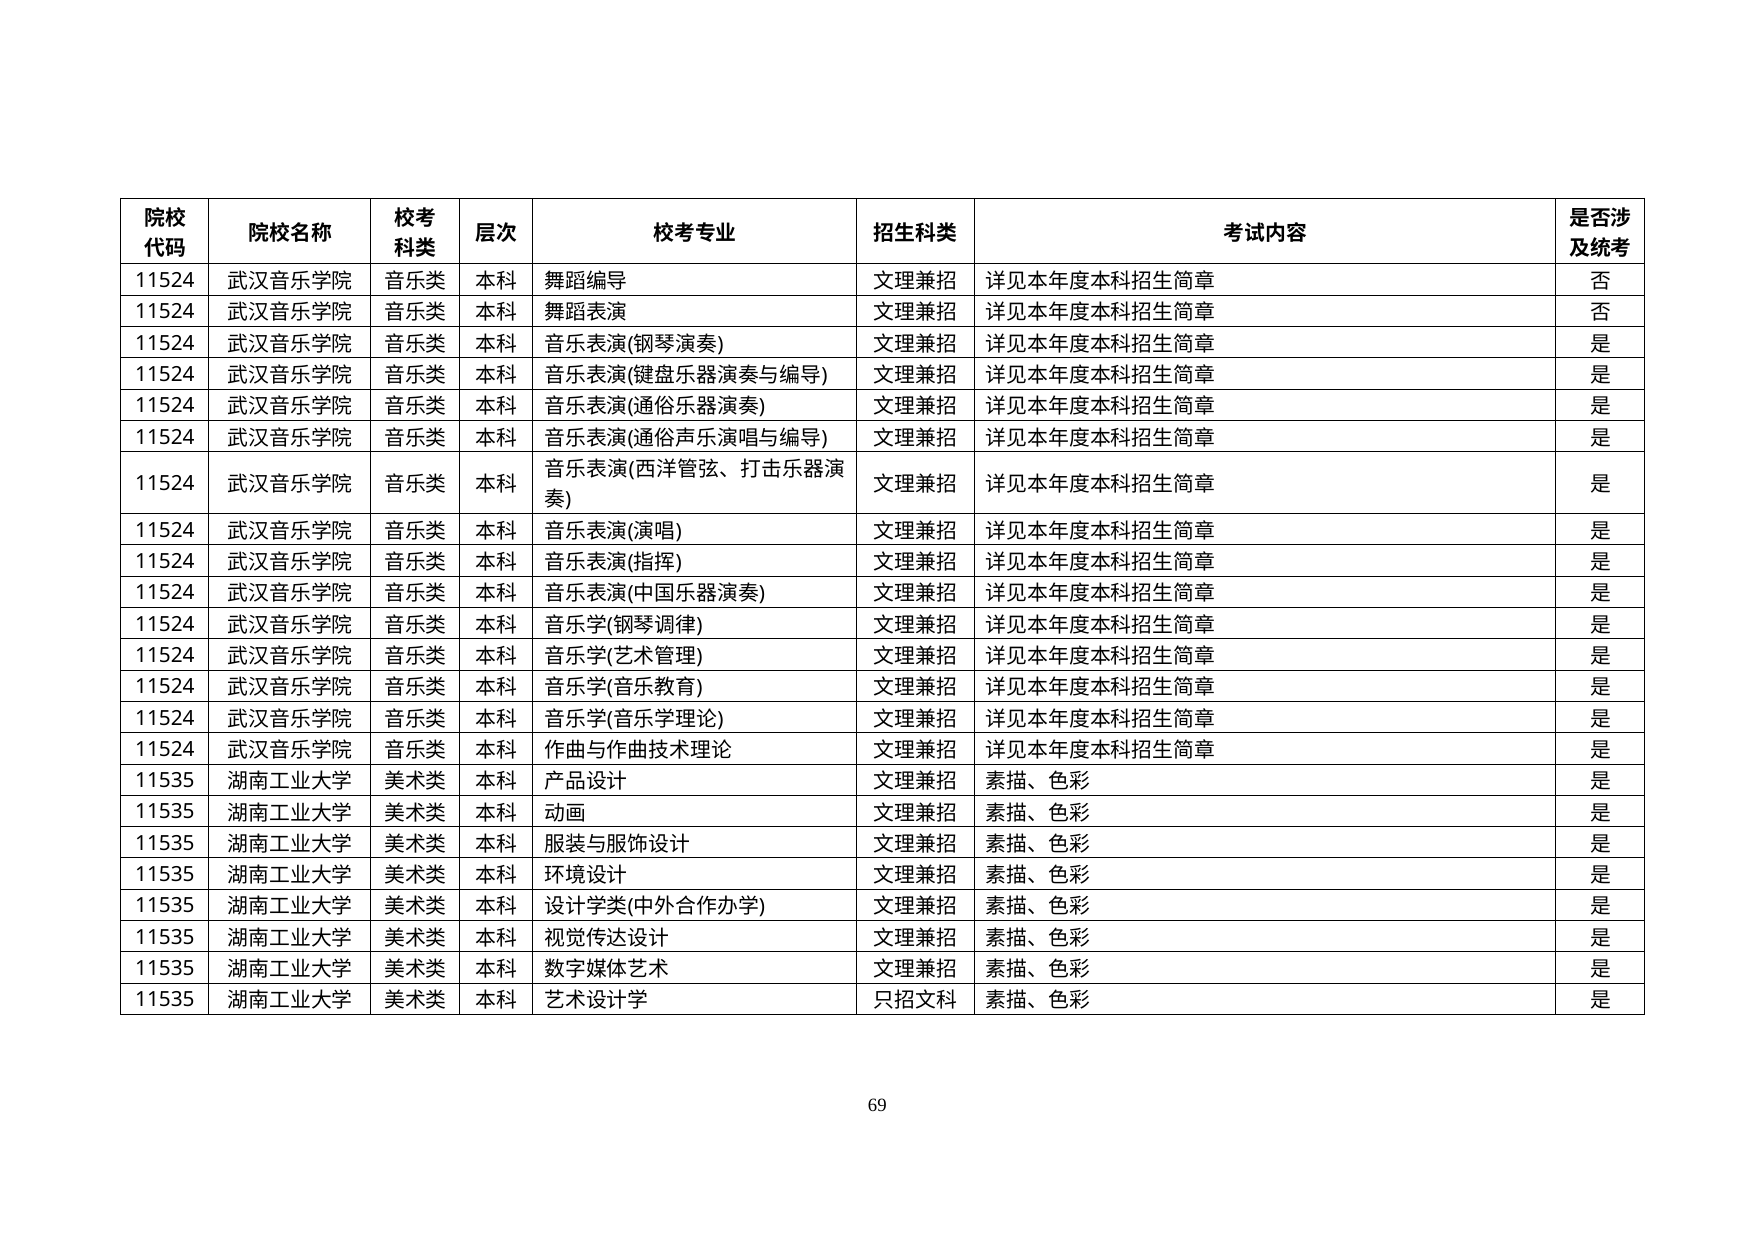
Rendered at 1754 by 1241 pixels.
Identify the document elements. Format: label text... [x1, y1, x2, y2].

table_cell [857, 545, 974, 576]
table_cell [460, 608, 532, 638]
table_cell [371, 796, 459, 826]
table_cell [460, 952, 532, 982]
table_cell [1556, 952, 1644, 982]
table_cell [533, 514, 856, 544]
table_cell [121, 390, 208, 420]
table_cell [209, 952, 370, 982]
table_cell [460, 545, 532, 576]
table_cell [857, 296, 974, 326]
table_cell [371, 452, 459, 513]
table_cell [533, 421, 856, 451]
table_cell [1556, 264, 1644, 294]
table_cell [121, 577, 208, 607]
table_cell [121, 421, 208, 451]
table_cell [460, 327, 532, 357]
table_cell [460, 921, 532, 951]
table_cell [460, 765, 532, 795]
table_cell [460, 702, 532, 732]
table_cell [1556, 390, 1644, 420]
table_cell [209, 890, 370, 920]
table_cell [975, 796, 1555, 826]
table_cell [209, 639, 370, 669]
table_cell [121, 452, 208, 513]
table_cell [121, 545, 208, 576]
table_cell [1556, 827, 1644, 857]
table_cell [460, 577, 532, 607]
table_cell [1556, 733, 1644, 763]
table_header 院校 代码 [121, 199, 208, 263]
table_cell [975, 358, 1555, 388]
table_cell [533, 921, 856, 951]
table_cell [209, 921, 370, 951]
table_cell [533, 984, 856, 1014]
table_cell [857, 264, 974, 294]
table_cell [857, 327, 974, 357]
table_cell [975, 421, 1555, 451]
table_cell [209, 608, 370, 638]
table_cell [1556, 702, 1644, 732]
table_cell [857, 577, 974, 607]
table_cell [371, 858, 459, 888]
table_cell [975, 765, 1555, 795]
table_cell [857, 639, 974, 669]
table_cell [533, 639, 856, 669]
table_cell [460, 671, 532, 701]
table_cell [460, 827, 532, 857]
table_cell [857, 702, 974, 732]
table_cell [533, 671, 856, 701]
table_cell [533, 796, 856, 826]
table_header 是否涉及统考 [1556, 199, 1644, 263]
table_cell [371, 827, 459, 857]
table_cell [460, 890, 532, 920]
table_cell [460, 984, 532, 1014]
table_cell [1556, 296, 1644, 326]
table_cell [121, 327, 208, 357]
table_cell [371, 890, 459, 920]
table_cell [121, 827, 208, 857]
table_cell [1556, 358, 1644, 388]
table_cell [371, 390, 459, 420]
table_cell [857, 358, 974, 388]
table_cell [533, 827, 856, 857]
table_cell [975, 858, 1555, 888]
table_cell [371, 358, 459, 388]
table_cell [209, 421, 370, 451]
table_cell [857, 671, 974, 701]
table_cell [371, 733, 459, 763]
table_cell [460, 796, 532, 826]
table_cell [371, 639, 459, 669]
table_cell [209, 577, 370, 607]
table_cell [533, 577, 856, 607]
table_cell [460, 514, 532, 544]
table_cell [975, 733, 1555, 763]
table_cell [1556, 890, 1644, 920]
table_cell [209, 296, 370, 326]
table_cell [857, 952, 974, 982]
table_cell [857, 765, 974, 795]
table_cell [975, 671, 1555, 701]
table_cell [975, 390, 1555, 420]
table_header 院校名称 [209, 199, 370, 263]
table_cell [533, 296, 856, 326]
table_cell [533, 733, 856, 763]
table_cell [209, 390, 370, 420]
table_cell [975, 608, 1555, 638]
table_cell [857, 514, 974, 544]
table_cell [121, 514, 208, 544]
table_header 校考专业 [533, 199, 856, 263]
table_header 考试内容 [975, 199, 1555, 263]
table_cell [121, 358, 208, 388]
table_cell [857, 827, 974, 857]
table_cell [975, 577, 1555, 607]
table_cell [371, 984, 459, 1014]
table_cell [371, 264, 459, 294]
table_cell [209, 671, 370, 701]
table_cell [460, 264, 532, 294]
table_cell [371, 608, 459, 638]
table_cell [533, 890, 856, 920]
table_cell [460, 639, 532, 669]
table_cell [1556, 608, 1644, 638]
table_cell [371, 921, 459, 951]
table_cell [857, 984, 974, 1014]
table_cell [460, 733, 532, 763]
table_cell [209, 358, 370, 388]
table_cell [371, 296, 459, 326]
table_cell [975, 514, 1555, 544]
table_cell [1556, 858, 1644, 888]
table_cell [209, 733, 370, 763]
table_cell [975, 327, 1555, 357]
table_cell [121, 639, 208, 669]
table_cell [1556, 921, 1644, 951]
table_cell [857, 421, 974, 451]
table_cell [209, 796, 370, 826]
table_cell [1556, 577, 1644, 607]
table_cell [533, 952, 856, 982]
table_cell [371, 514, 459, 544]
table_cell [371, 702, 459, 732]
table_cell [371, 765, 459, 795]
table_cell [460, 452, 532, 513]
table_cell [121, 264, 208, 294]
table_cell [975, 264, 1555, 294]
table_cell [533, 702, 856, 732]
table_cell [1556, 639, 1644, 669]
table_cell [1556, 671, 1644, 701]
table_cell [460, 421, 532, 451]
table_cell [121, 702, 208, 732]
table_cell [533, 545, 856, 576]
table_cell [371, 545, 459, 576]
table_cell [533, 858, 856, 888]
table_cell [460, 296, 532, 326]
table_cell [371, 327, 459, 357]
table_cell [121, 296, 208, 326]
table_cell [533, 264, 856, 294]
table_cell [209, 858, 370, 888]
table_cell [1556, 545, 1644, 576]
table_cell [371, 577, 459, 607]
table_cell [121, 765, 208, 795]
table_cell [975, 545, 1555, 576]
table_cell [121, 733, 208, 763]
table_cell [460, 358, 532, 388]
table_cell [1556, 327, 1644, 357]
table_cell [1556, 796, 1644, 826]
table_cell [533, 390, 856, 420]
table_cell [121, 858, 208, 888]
table_header 层次 [460, 199, 532, 263]
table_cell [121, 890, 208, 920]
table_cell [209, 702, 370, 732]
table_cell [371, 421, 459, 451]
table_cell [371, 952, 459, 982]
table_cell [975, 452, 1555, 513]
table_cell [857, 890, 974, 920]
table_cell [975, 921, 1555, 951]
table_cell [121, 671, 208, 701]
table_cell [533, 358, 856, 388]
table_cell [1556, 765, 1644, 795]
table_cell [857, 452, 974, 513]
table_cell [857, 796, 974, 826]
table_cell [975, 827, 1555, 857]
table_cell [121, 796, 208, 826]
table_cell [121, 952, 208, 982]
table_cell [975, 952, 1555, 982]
table_header 招生科类 [857, 199, 974, 263]
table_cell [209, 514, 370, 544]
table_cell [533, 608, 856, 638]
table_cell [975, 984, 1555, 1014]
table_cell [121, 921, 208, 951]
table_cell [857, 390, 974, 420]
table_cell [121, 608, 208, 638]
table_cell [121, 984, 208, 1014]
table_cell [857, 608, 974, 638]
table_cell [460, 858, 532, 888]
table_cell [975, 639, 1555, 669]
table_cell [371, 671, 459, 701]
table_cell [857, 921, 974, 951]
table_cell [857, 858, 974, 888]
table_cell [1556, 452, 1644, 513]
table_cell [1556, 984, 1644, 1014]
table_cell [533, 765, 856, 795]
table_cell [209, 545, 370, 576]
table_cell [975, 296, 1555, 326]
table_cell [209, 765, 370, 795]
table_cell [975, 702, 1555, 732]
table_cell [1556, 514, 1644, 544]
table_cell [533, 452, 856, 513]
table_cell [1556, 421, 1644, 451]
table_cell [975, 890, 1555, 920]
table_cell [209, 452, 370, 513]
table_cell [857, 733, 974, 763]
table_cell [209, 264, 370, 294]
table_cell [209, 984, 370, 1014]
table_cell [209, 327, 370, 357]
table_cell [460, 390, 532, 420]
table_header 校考 科类 [371, 199, 459, 263]
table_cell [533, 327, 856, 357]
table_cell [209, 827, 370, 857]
